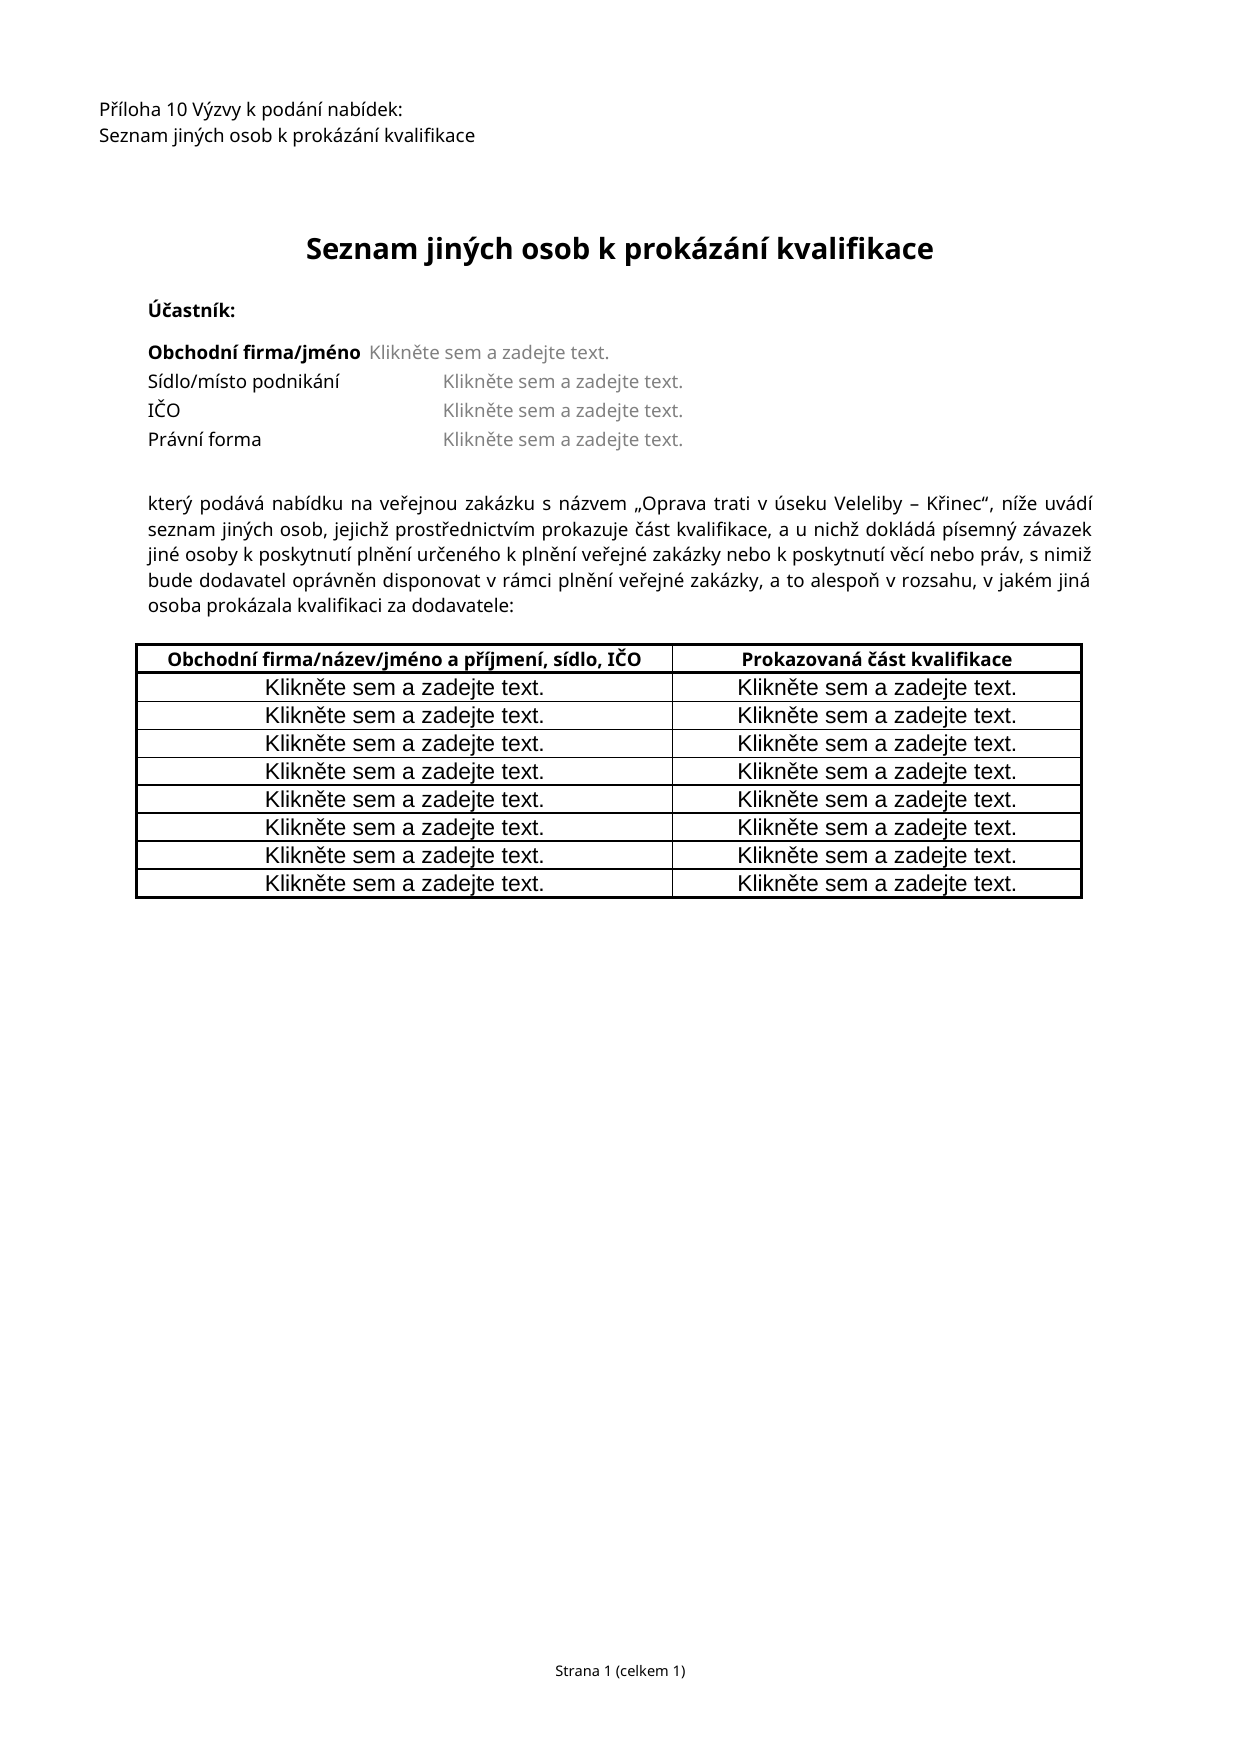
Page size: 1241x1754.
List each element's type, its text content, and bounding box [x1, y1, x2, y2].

text IČO [148, 394, 1093, 423]
text Obchodní firma/jméno [148, 336, 1093, 365]
text Účastník: [148, 293, 1093, 324]
text Právní forma [148, 423, 1093, 452]
text který podává nabídku na veřejnou zakázku s názvem „Oprava trati v úseku Veleliby – Křinec“, níže uvádí seznam jiných osob, jejichž prostřednictvím prokazuje část kvalifikace, a u nichž dokládá písemný závazek jiné osoby k poskytnutí plnění určeného k plnění veřejné zakázky nebo k poskytnutí věcí nebo práv, s nimiž bude dodavatel oprávněn disponovat v rámci plnění veřejné zakázky, a to alespoň v rozsahu, v jakém jiná osoba prokázala kvalifikaci za dodavatele: [148, 490, 1093, 618]
table_header Prokazovaná část kvalifikace [673, 646, 1080, 671]
title Seznam jiných osob k prokázání kvalifikace [148, 228, 1093, 268]
table_header Obchodní firma/název/jméno a příjmení, sídlo, IČO [138, 646, 672, 671]
text Sídlo/místo podnikání [148, 365, 1093, 394]
